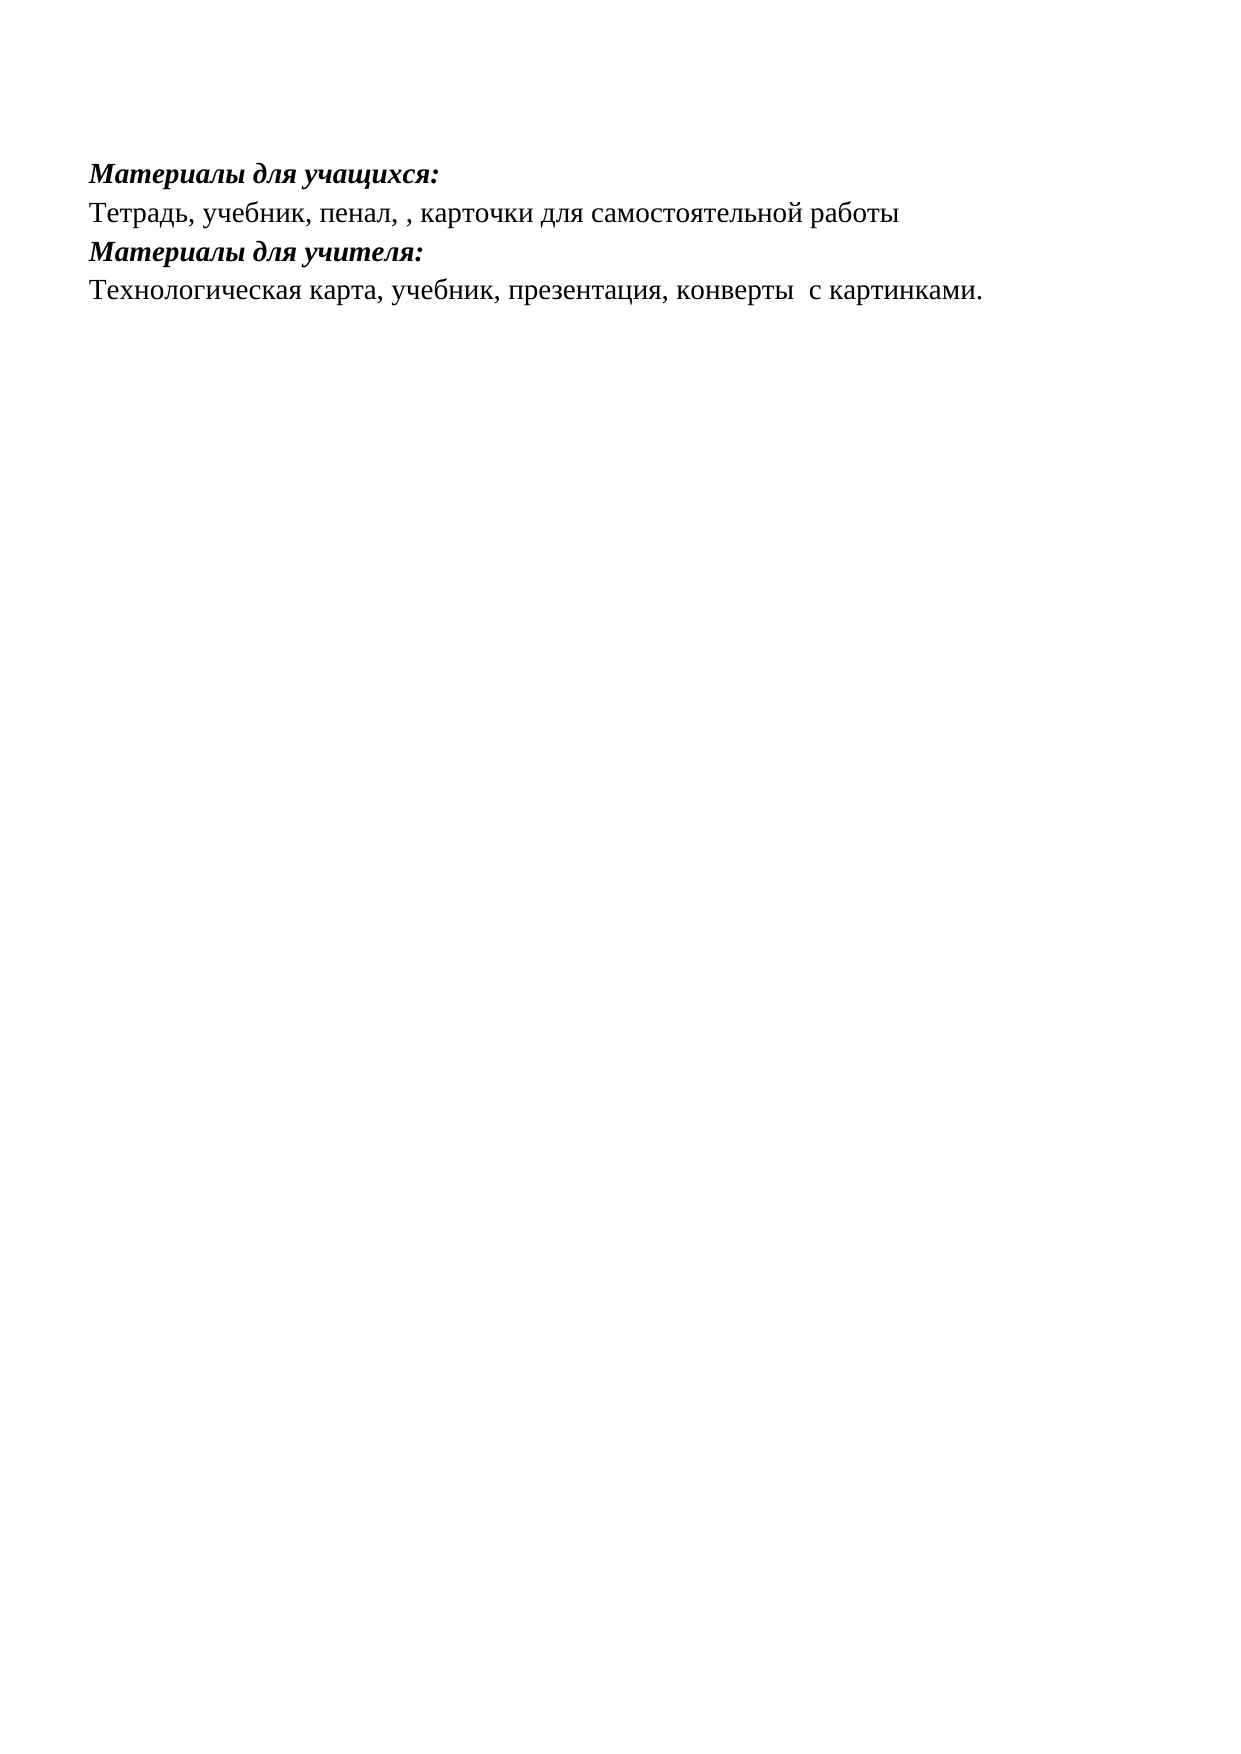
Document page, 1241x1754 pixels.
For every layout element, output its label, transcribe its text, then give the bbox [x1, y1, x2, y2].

text Материалы для учителя: Технологическая карта, учебник, презентация, конверты с картинками. [89, 234, 1166, 306]
text Материалы для учащихся: Тетрадь, учебник, пенал, , карточки для самостоятельной работы [89, 157, 1166, 229]
